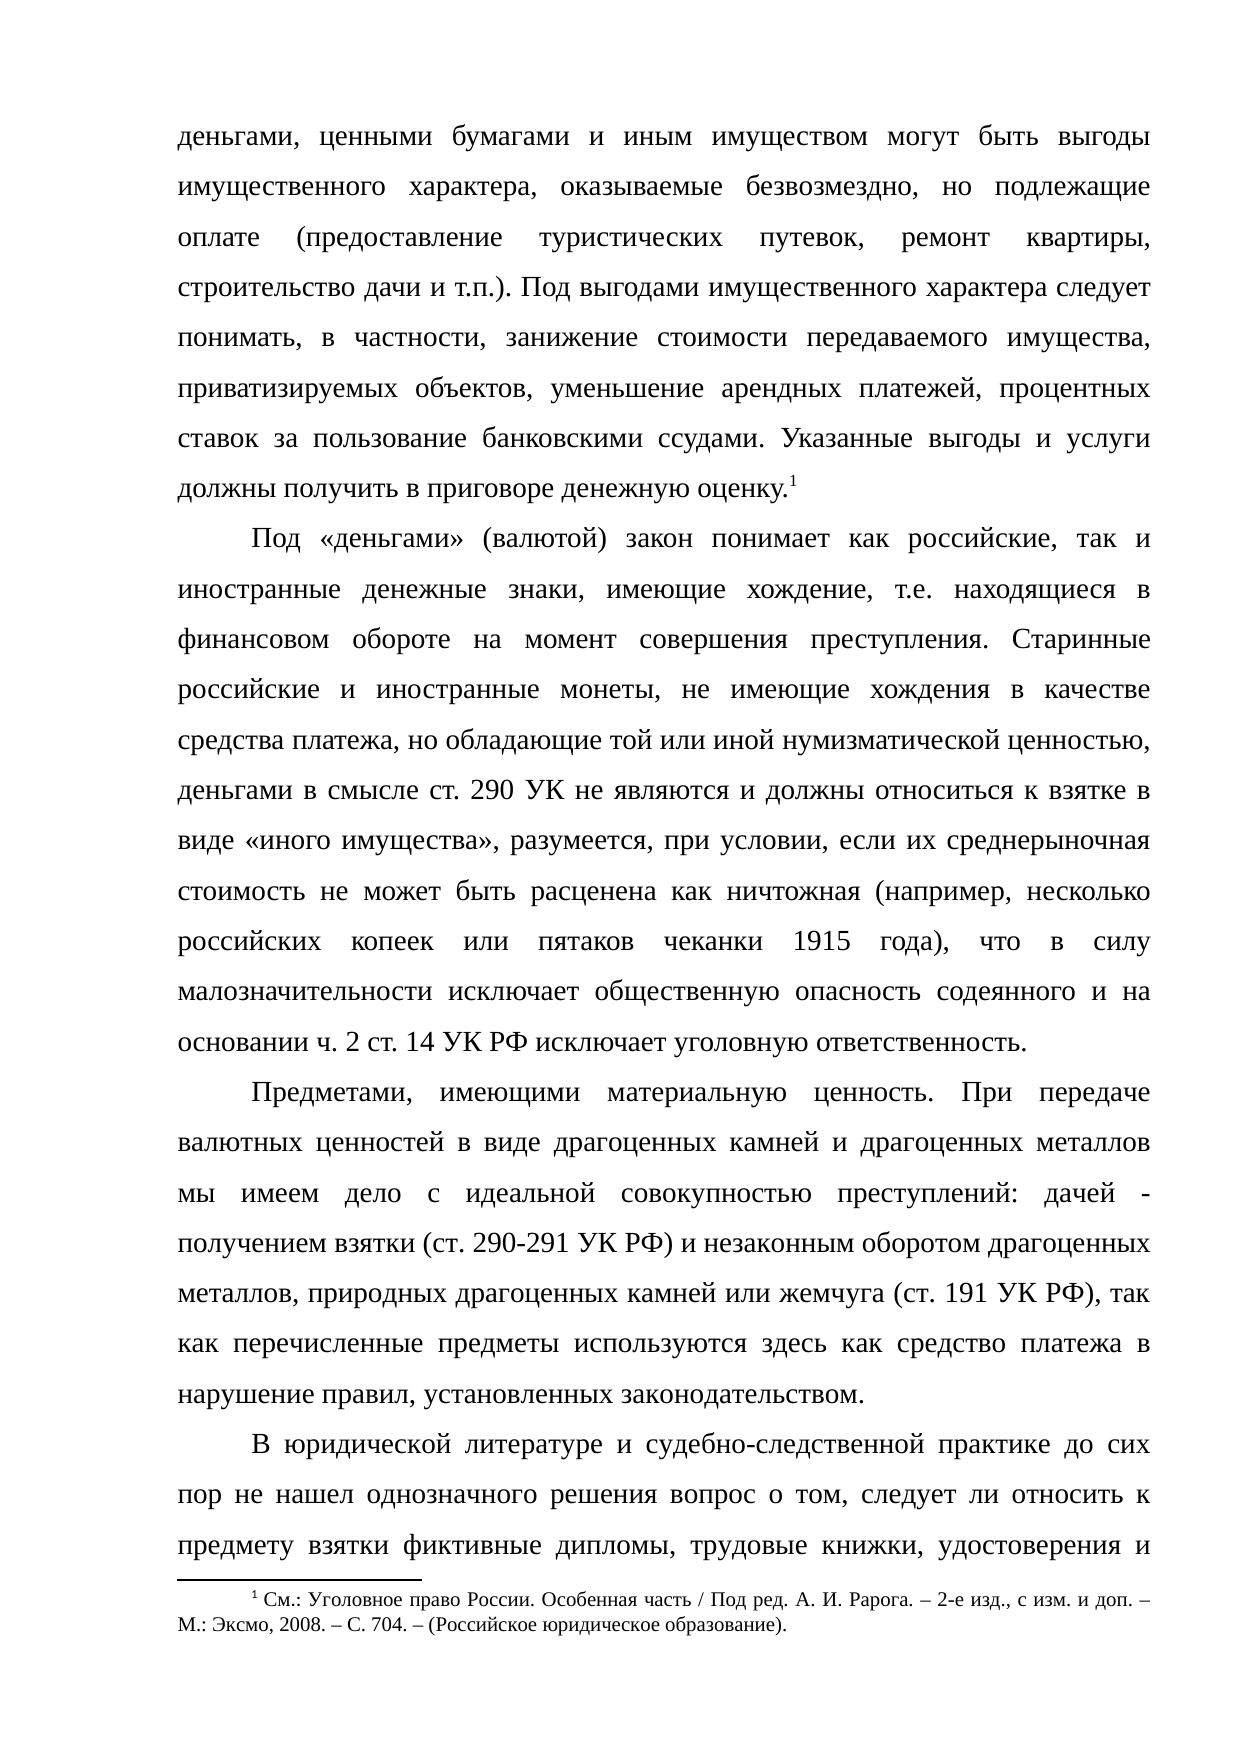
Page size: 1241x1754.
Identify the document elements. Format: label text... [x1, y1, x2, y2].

text Предметами, имеющими материальную ценность. При передаче валютных ценностей в виде драгоценных камней и драгоценных металлов мы имеем дело с идеальной совокупностью преступлений: дачей - получением взятки (ст. 290-291 УК РФ) и незаконным оборотом драгоценных металлов, природных драгоценных камней или жемчуга (ст. 191 УК РФ), так как перечисленные предметы используются здесь как средство платежа в нарушение правил, установленных законодательством. [177, 1074, 1152, 1409]
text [177, 118, 1152, 504]
text Под «деньгами» (валютой) закон понимает как российские, так и иностранные денежные знаки, имеющие хождение, т.е. находящиеся в финансовом обороте на момент совершения преступления. Старинные российские и иностранные монеты, не имеющие хождения в качестве средства платежа, но обладающие той или иной нумизматической ценностью, деньгами в смысле ст. 290 УК не являются и должны относиться к взятке в виде «иного имущества», разумеется, при условии, если их среднерыночная стоимость не может быть расценена как ничтожная (например, несколько российских копеек или пятаков чеканки 1915 года), что в силу малозначительности исключает общественную опасность содеянного и на основании ч. 2 ст. 14 УК РФ исключает уголовную ответственность. [177, 521, 1152, 1057]
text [177, 1426, 1152, 1560]
